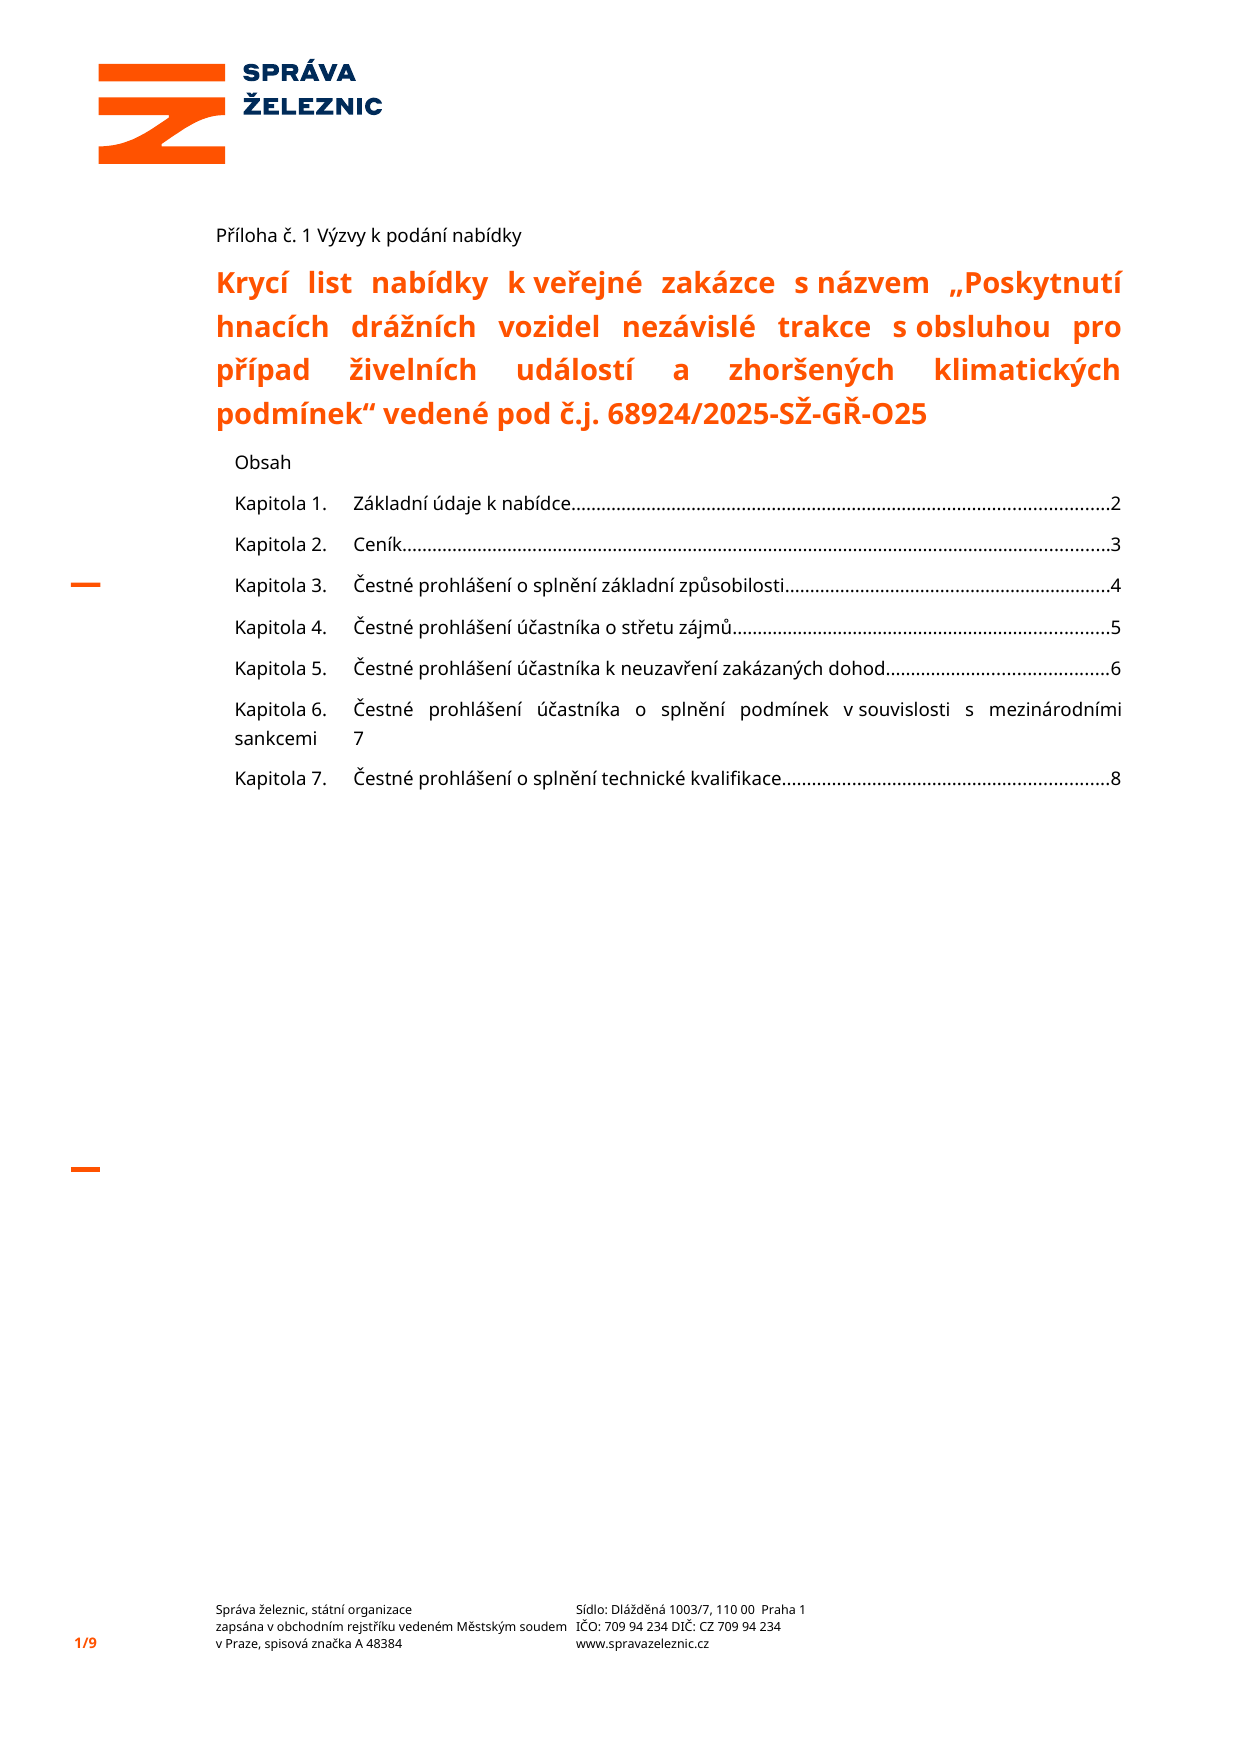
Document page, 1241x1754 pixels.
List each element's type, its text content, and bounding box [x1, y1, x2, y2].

text Krycí list nabídky k veřejné zakázce s názvem „Poskytnutí hnacích drážních vozidel nezávislé trakce s obsluhou pro případ živelních událostí a zhoršených klimatických podmínek“ vedené pod č.j. 68924/2025-SŽ-GŘ-O25 [216, 262, 1122, 433]
text Příloha č. 1 Výzvy k podání nabídky [216, 222, 1122, 247]
